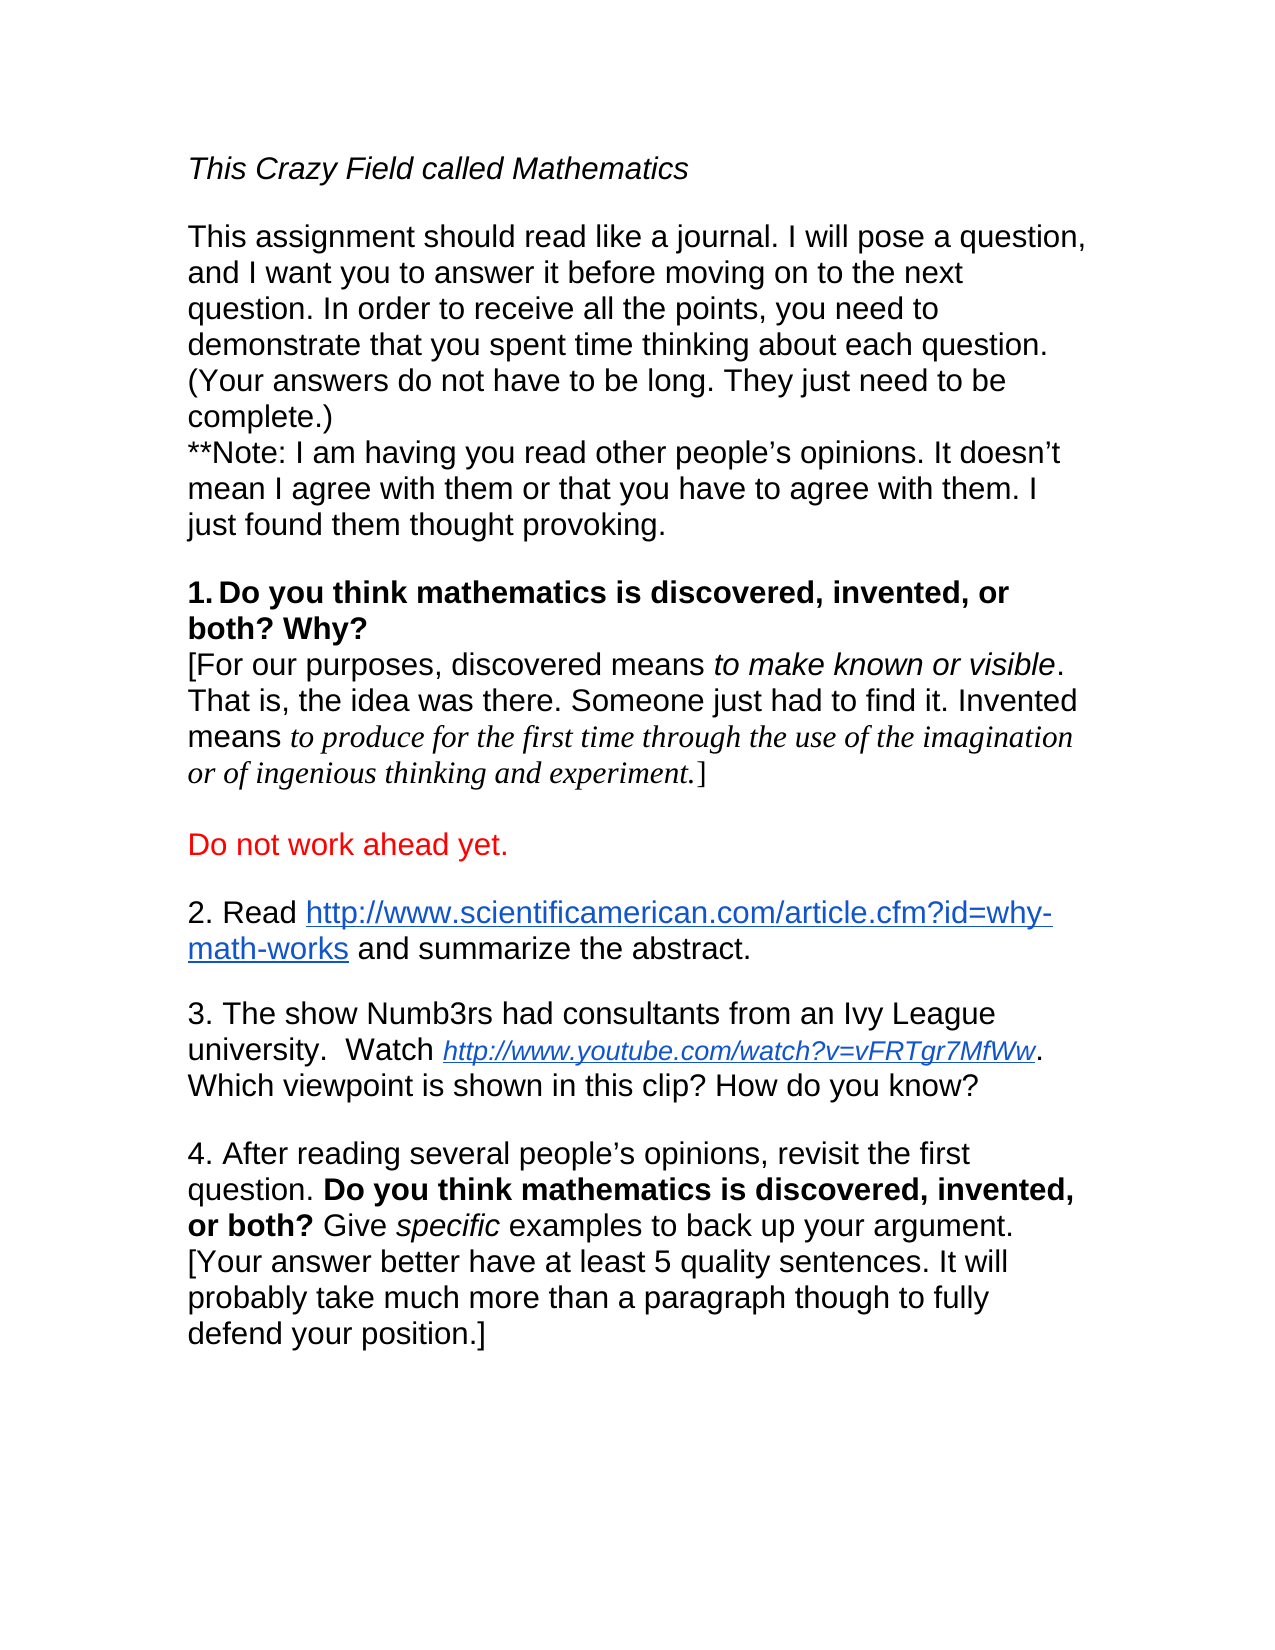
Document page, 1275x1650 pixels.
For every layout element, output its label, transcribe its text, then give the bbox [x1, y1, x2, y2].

text Do not work ahead yet. 2. Read http://www.scientificamerican.com/article.cfm?id=why-math-works and summarize the abstract. [187, 826, 1087, 995]
text 3. The show Numb3rs had consultants from an Ivy League university. Watch http://www.youtube.com/watch?v=vFRTgr7MfWw. Which viewpoint is shown in this clip? How do you know? 4. After reading several people’s opinions, revisit the first question. Do you think mathematics is discovered, invented, or both? Give specific examples to back up your argument. [Your answer better have at least 5 quality sentences. It will probably take much more than a paragraph though to fully defend your position.] [187, 995, 1087, 1477]
text This Crazy Field called Mathematics This assignment should read like a journal. I will pose a question, and I want you to answer it before moving on to the next question. In order to receive all the points, you need to demonstrate that you spent time thinking about each question. (Your answers do not have to be long. They just need to be complete.) **Note: I am having you read other people’s opinions. It doesn’t mean I agree with them or that you have to agree with them. I just found them thought provoking. 1. Do you think mathematics is discovered, invented, or both? Why? [For our purposes, discovered means to make known or visible. That is, the idea was there. Someone just had to find it. Invented means to produce for the first time through the use of the imagination or of ingenious thinking and experiment.] [187, 150, 1087, 790]
